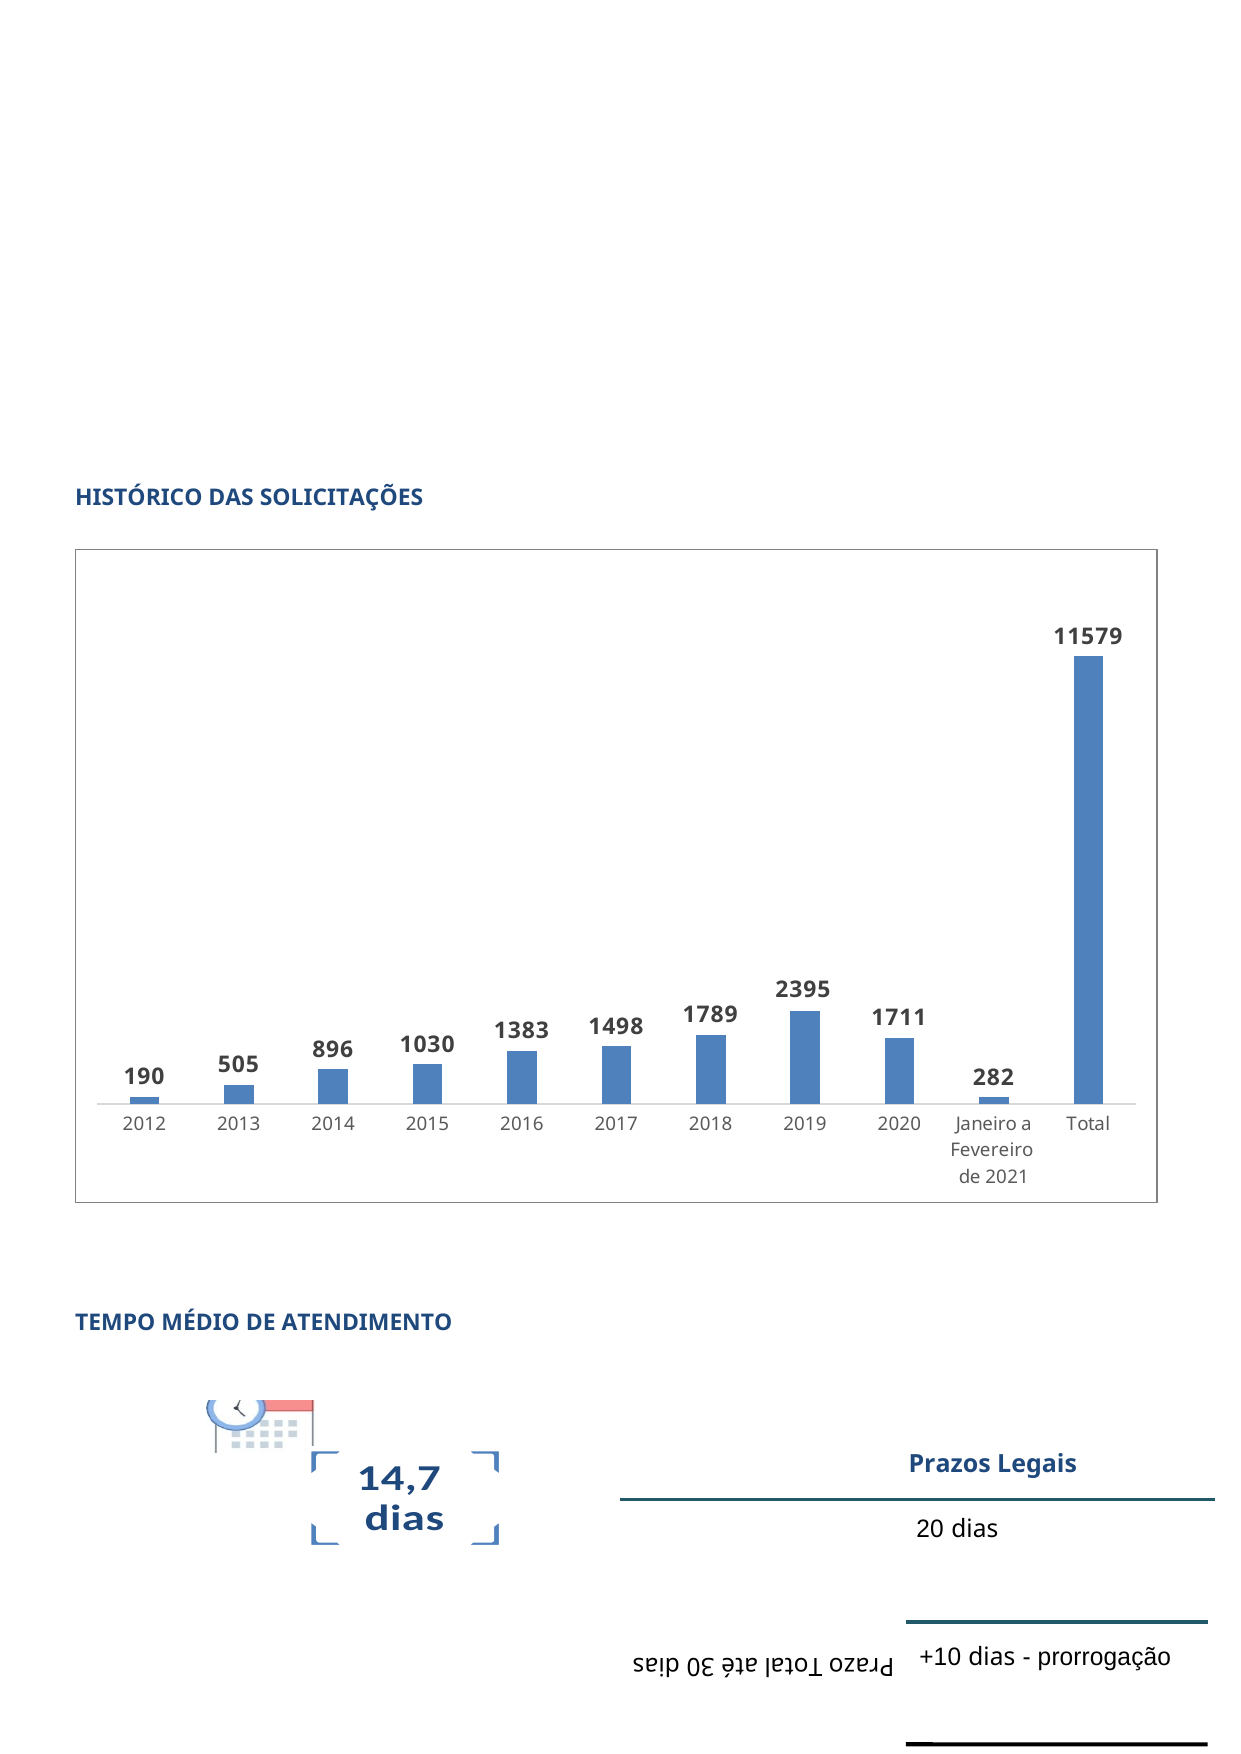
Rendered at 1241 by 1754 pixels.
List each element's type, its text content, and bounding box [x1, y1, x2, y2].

text Prazos Legais [370, 1446, 497, 1480]
picture [206, 1400, 315, 1453]
text Prazos Legais [504, 1446, 1165, 1480]
text TEMPO MÉDIO DE ATENDIMENTO [75, 1306, 1165, 1337]
text HISTÓRICO DAS SOLICITAÇÕES [75, 481, 1165, 512]
